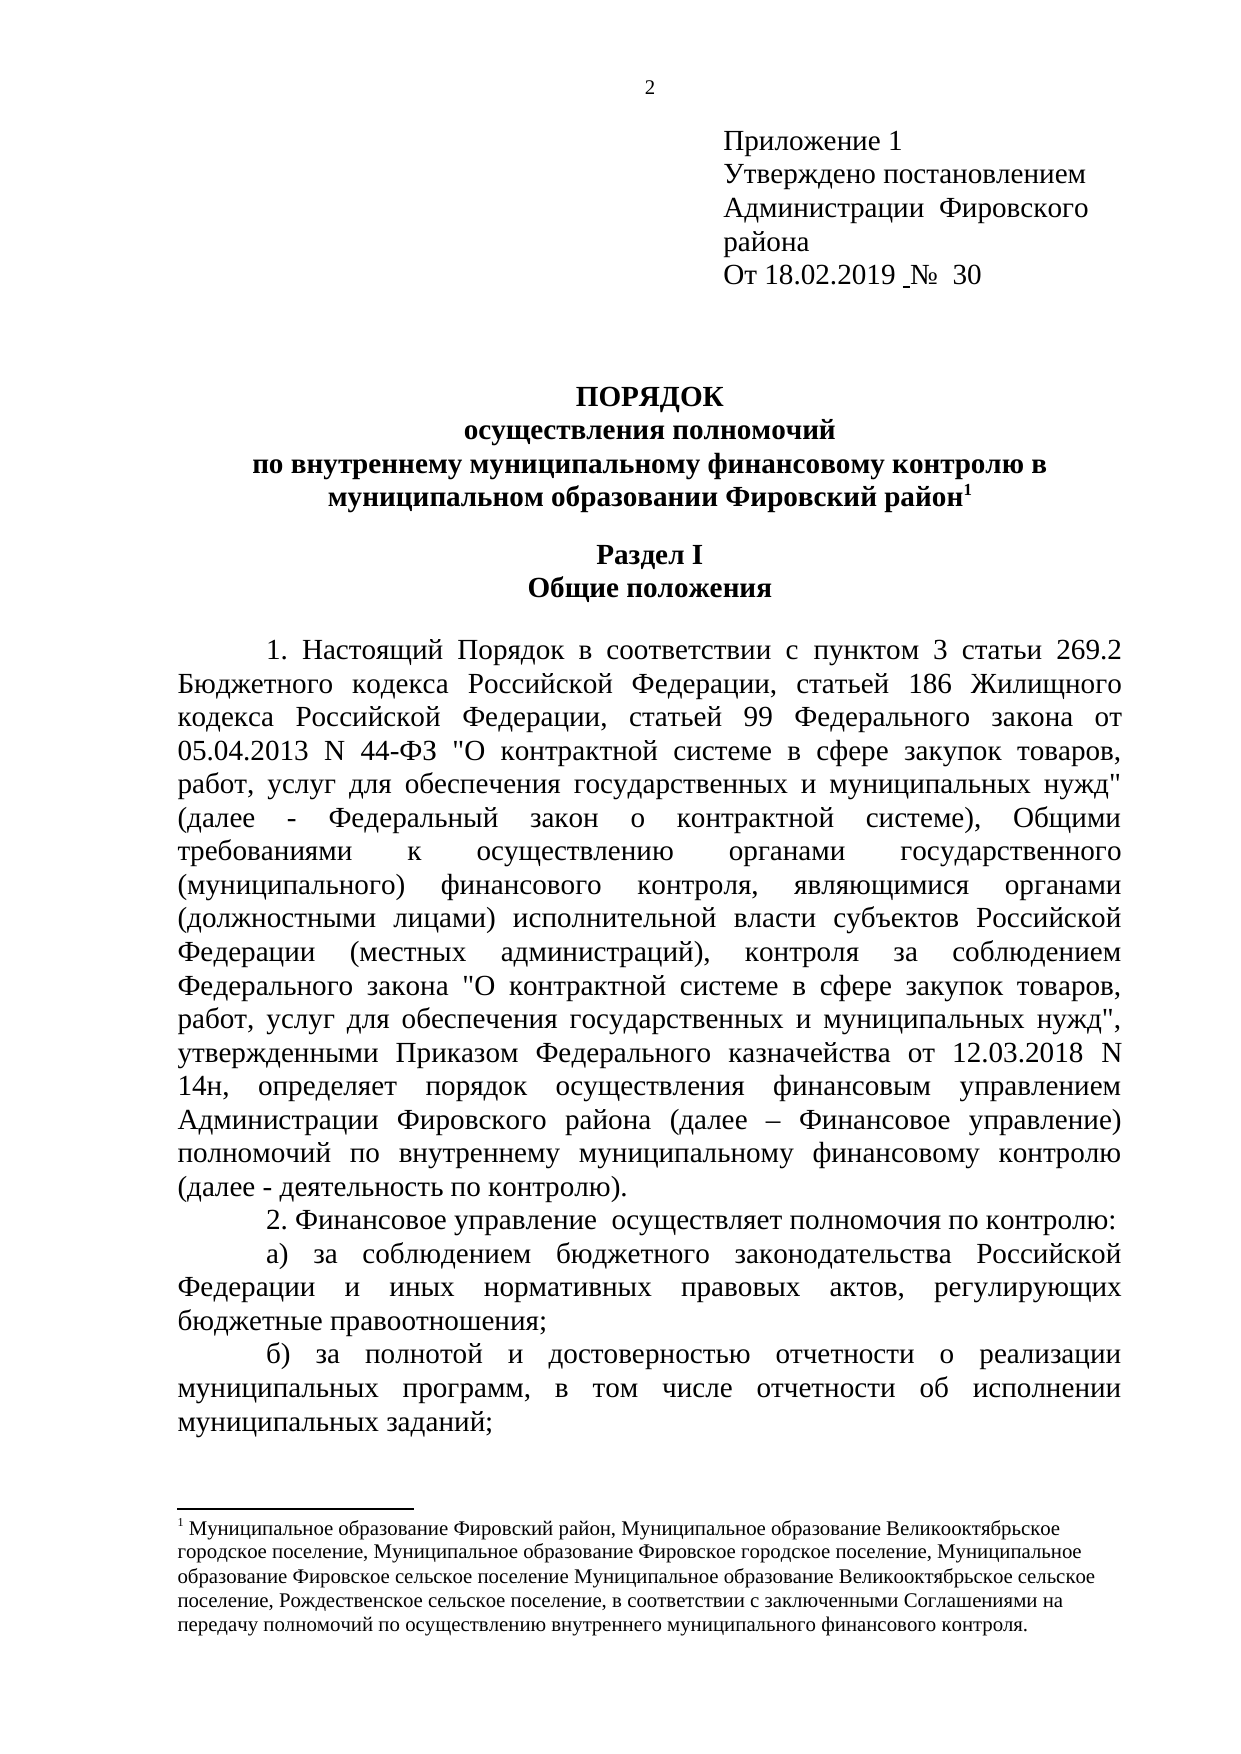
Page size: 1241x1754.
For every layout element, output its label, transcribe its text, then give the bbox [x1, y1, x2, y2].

title ПОРЯДОК [177, 379, 1122, 412]
text а) за соблюдением бюджетного законодательства Российской Федерации и иных нормативных правовых актов, регулирующих бюджетные правоотношения; [177, 1236, 1122, 1337]
text 1. Настоящий Порядок в соответствии с пунктом 3 статьи 269.2 Бюджетного кодекса Российской Федерации, статьей 186 Жилищного кодекса Российской Федерации, статьей 99 Федерального закона от 05.04.2013 N 44-ФЗ "О контрактной системе в сфере закупок товаров, работ, услуг для обеспечения государственных и муниципальных нужд" (далее - Федеральный закон о контрактной системе), Общими требованиями к осуществлению органами государственного (муниципального) финансового контроля, являющимися органами (должностными лицами) исполнительной власти субъектов Российской Федерации (местных администраций), контроля за соблюдением Федерального закона "О контрактной системе в сфере закупок товаров, работ, услуг для обеспечения государственных и муниципальных нужд", утвержденными Приказом Федерального казначейства от 12.03.2018 N 14н, определяет порядок осуществления финансовым управлением Администрации Фировского района (далее – Финансовое управление) полномочий по внутреннему муниципальному финансовому контролю (далее - деятельность по контролю). [177, 632, 1122, 1202]
table_header Приложение 1 Утверждено постановлением Администрации Фировского района От 18.02.2019 № 30 [712, 123, 1110, 324]
text 2. Финансовое управление осуществляет полномочия по контролю: [177, 1202, 1122, 1236]
text б) за полнотой и достоверностью отчетности о реализации муниципальных программ, в том числе отчетности об исполнении муниципальных заданий; [177, 1337, 1122, 1437]
title осуществления полномочий [177, 412, 1122, 446]
title Раздел I [177, 537, 1122, 571]
title по внутреннему муниципальному финансовому контролю в муниципальном образовании Фировский район [177, 446, 1122, 513]
title Общие положения [177, 571, 1122, 604]
